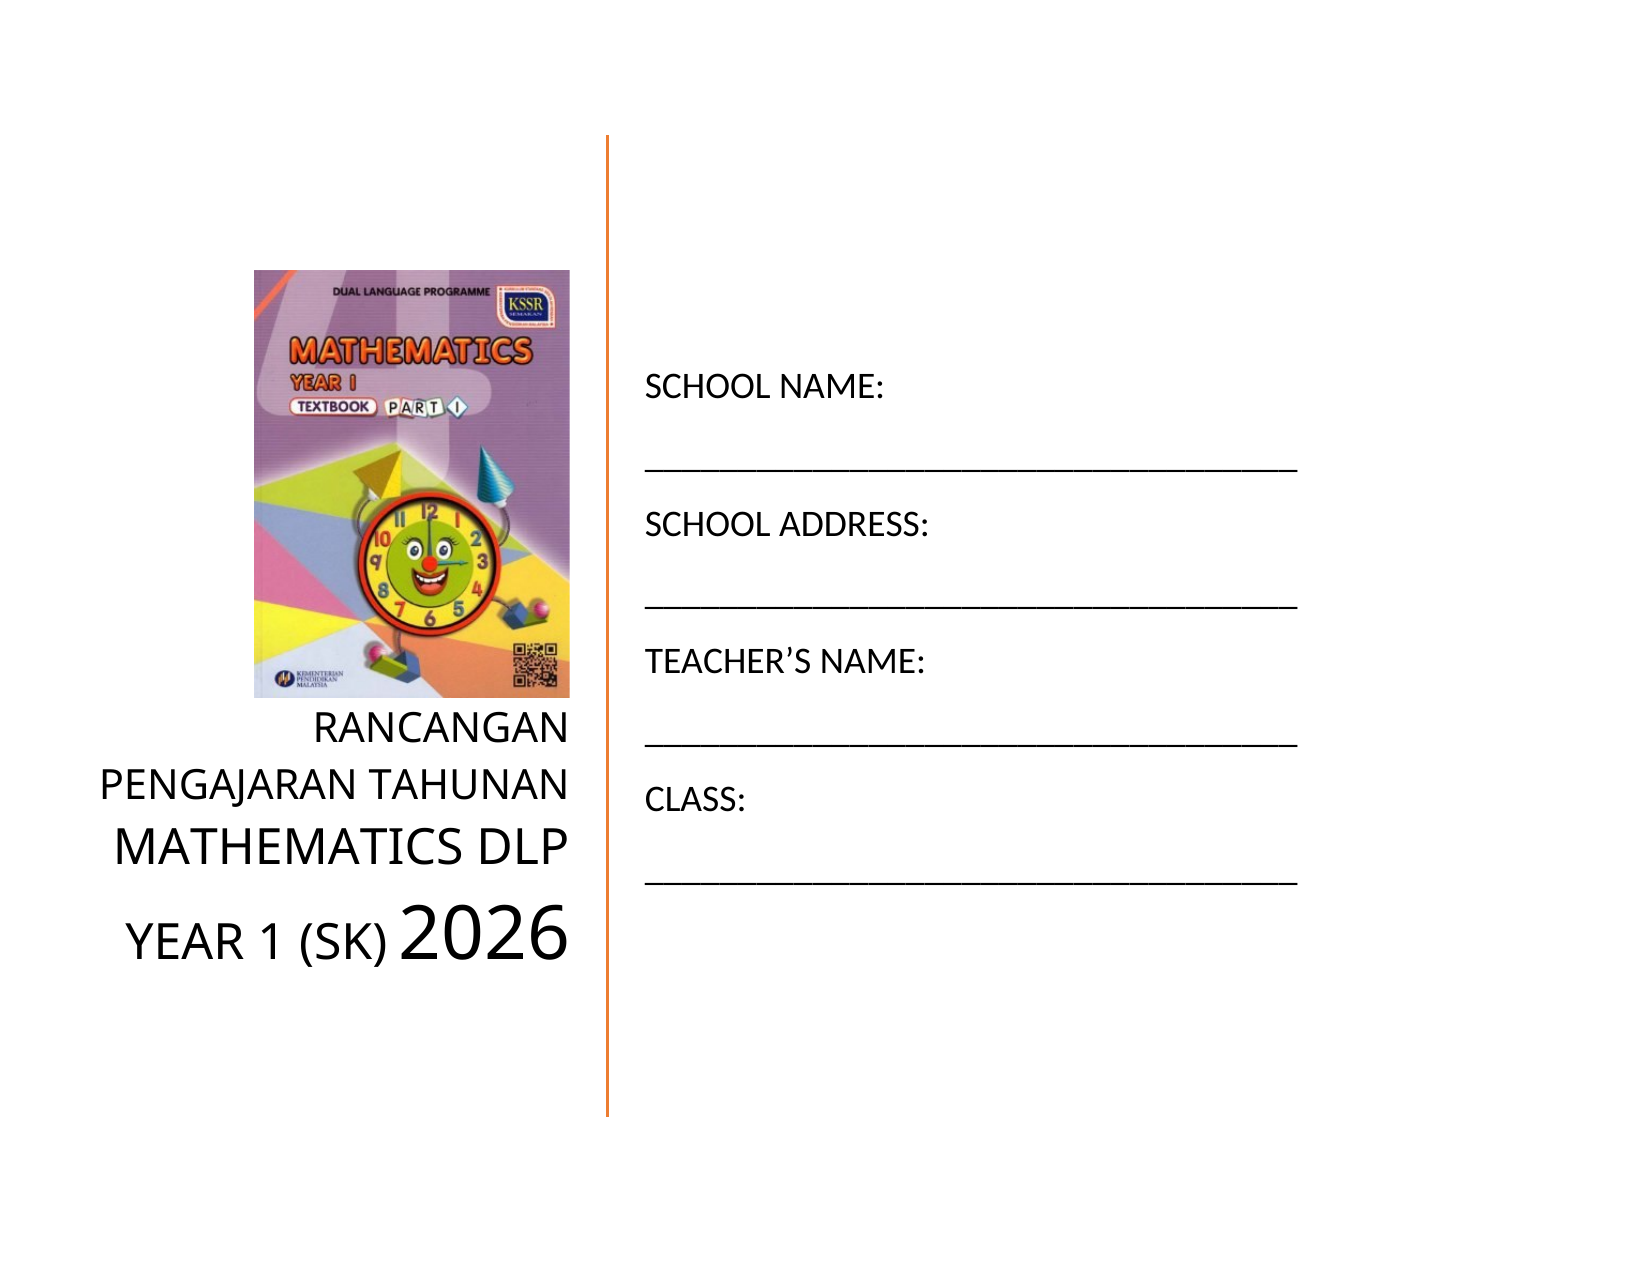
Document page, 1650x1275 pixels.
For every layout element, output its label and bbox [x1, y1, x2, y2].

picture [254, 270, 570, 698]
